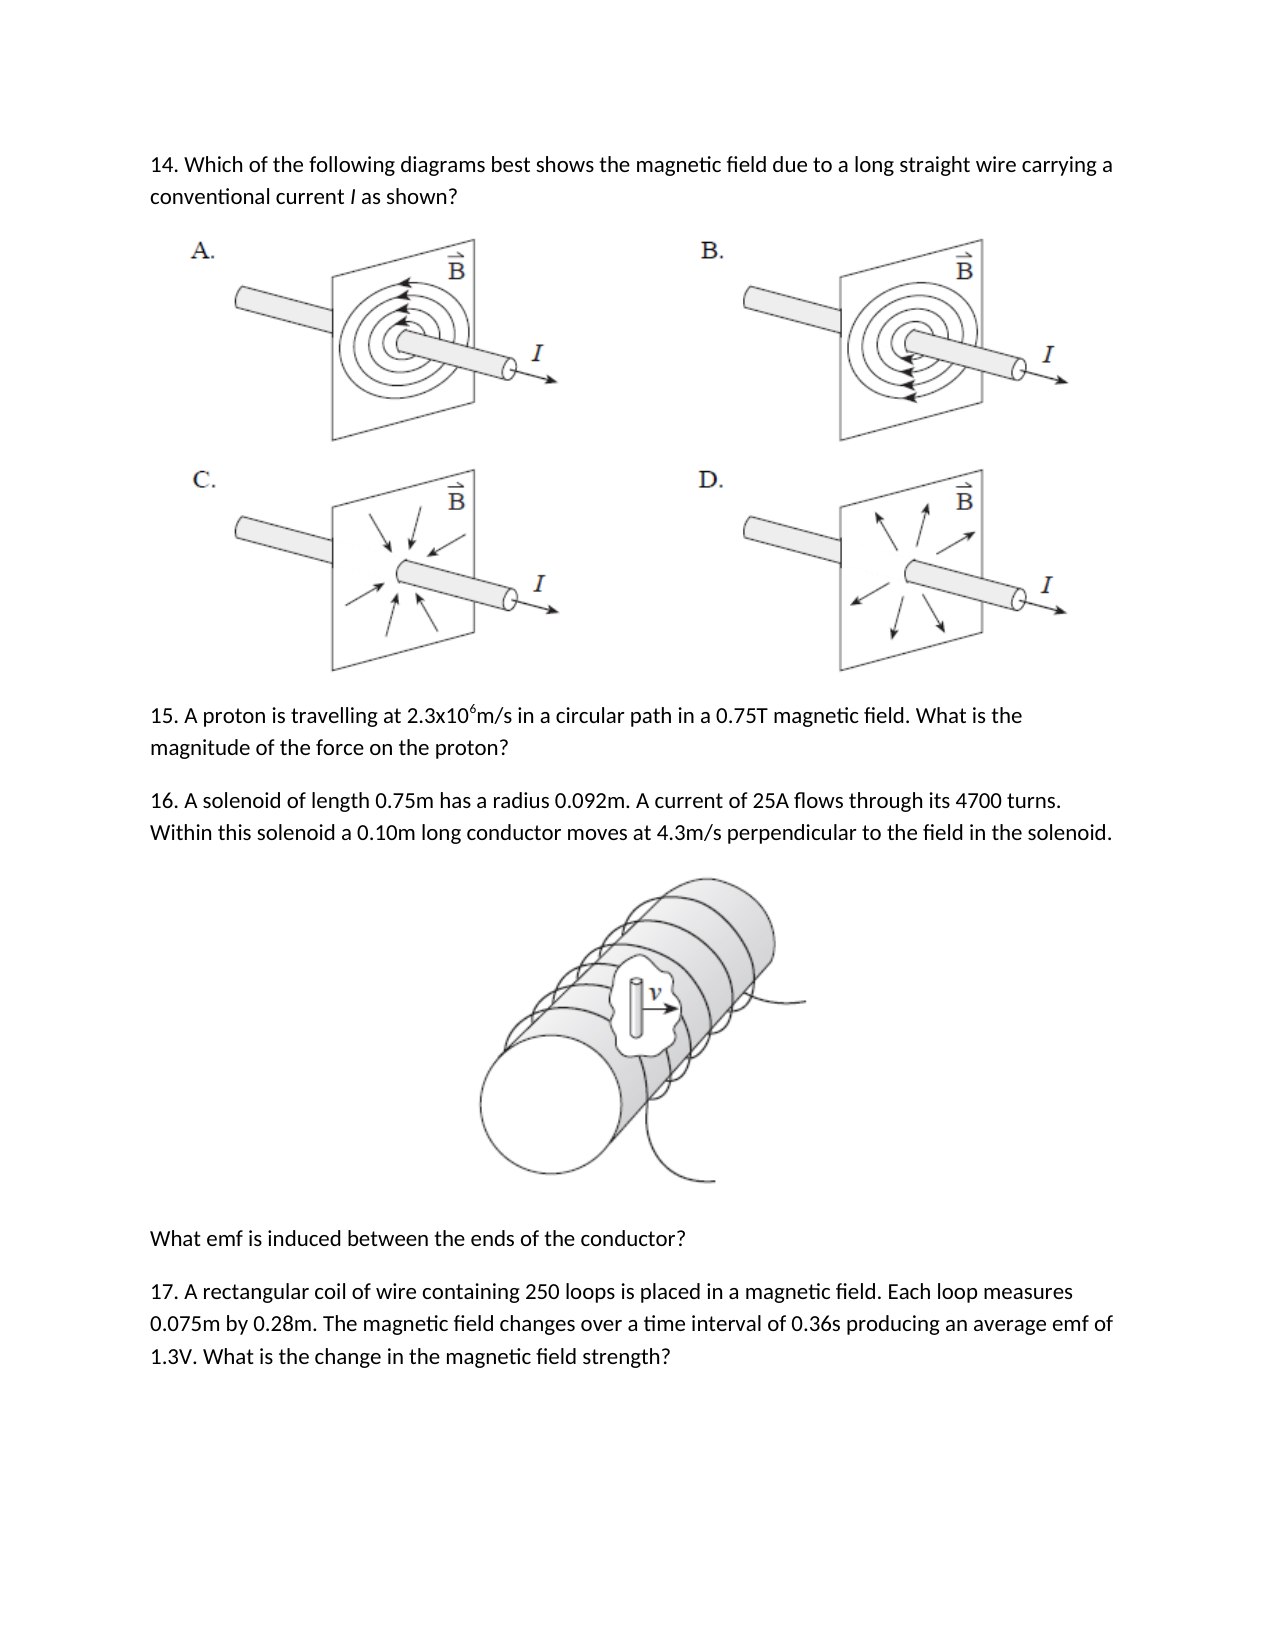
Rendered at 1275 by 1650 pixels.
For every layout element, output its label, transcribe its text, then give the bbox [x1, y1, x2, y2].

text What emf is induced between the ends of the conductor? [150, 1224, 1125, 1252]
text 15. A proton is travelling at 2.3x106m/s in a circular path in a 0.75T magnetic field. What is the magnitude of the force on the proton? [150, 701, 1125, 761]
text 14. Which of the following diagrams best shows the magnetic field due to a long straight wire carrying a conventional current I as shown? [150, 150, 1125, 210]
text 17. A rectangular coil of wire containing 250 loops is placed in a magnetic field. Each loop measures 0.075m by 0.28m. The magnetic field changes over a time interval of 0.36s producing an average emf of 1.3V. What is the change in the magnetic field strength? [150, 1277, 1125, 1370]
text 16. A solenoid of length 0.75m has a radius 0.092m. A current of 25A flows through its 4700 turns. Within this solenoid a 0.10m long conductor moves at 4.3m/s perpendicular to the field in the solenoid. [150, 786, 1125, 846]
